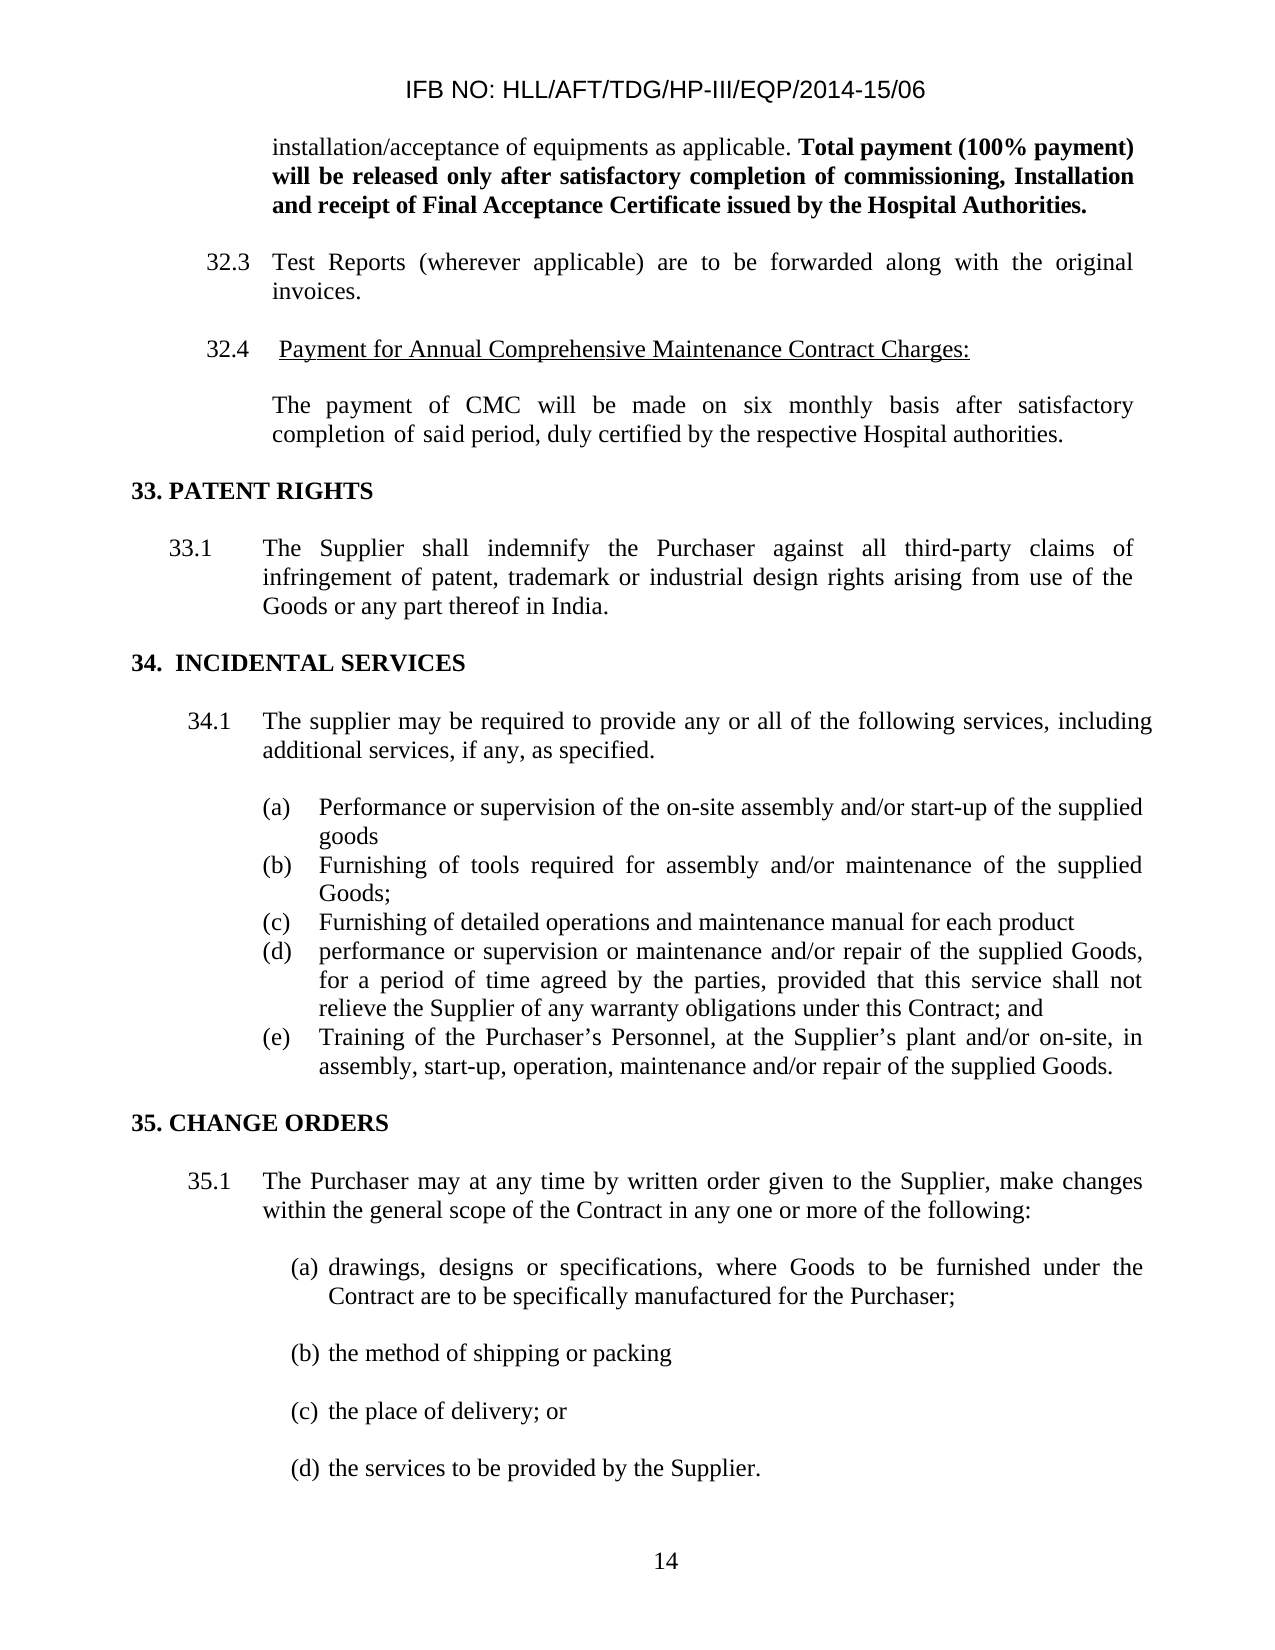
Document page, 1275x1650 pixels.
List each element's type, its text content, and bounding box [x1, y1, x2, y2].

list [206, 132, 1134, 219]
text (a) Performance or supervision of the on-site assembly and/or start-up of the supplied goods [262, 792, 1144, 850]
text 33. PATENT RIGHTS [131, 476, 1200, 505]
text 35.1 The Purchaser may at any time by written order given to the Supplier, make changes within the general scope of the Contract in any one or more of the following: [187, 1166, 1144, 1223]
list the place of delivery; or [291, 1396, 1144, 1425]
text 33.1 The Supplier shall indemnify the Purchaser against all third-party claims of infringement of patent, trademark or industrial design rights arising from use of the Goods or any part thereof in India. [169, 533, 1134, 620]
text (d) performance or supervision or maintenance and/or repair of the supplied Goods, for a period of time agreed by the parties, provided that this service shall not relieve the Supplier of any warranty obligations under this Contract; and [262, 936, 1144, 1022]
text 35. CHANGE ORDERS [131, 1108, 1200, 1137]
list the method of shipping or packing [291, 1338, 1144, 1367]
text (b) Furnishing of tools required for assembly and/or maintenance of the supplied Goods; [262, 850, 1144, 907]
text 32.4 Payment for Annual Comprehensive Maintenance Contract Charges: [206, 334, 1134, 362]
text (e) Training of the Purchaser’s Personnel, at the Supplier’s plant and/or on-site, in assembly, start-up, operation, maintenance and/or repair of the supplied Goods. [262, 1022, 1144, 1080]
list the services to be provided by the Supplier. [291, 1453, 1144, 1482]
list drawings, designs or specifications, where Goods to be furnished under the Contract are to be specifically manufactured for the Purchaser; [291, 1252, 1144, 1310]
text (c) Furnishing of detailed operations and maintenance manual for each product [262, 907, 1144, 936]
text The payment of CMC will be made on six monthly basis after satisfactory completion of said period, duly certified by the respective Hospital authorities. [206, 391, 1134, 448]
list Test Reports (wherever applicable) are to be forwarded along with the original invoices. [206, 247, 1134, 305]
text 34.1 The supplier may be required to provide any or all of the following services, including additional services, if any, as specified. [187, 706, 1153, 763]
text 34. INCIDENTAL SERVICES [131, 648, 1200, 677]
